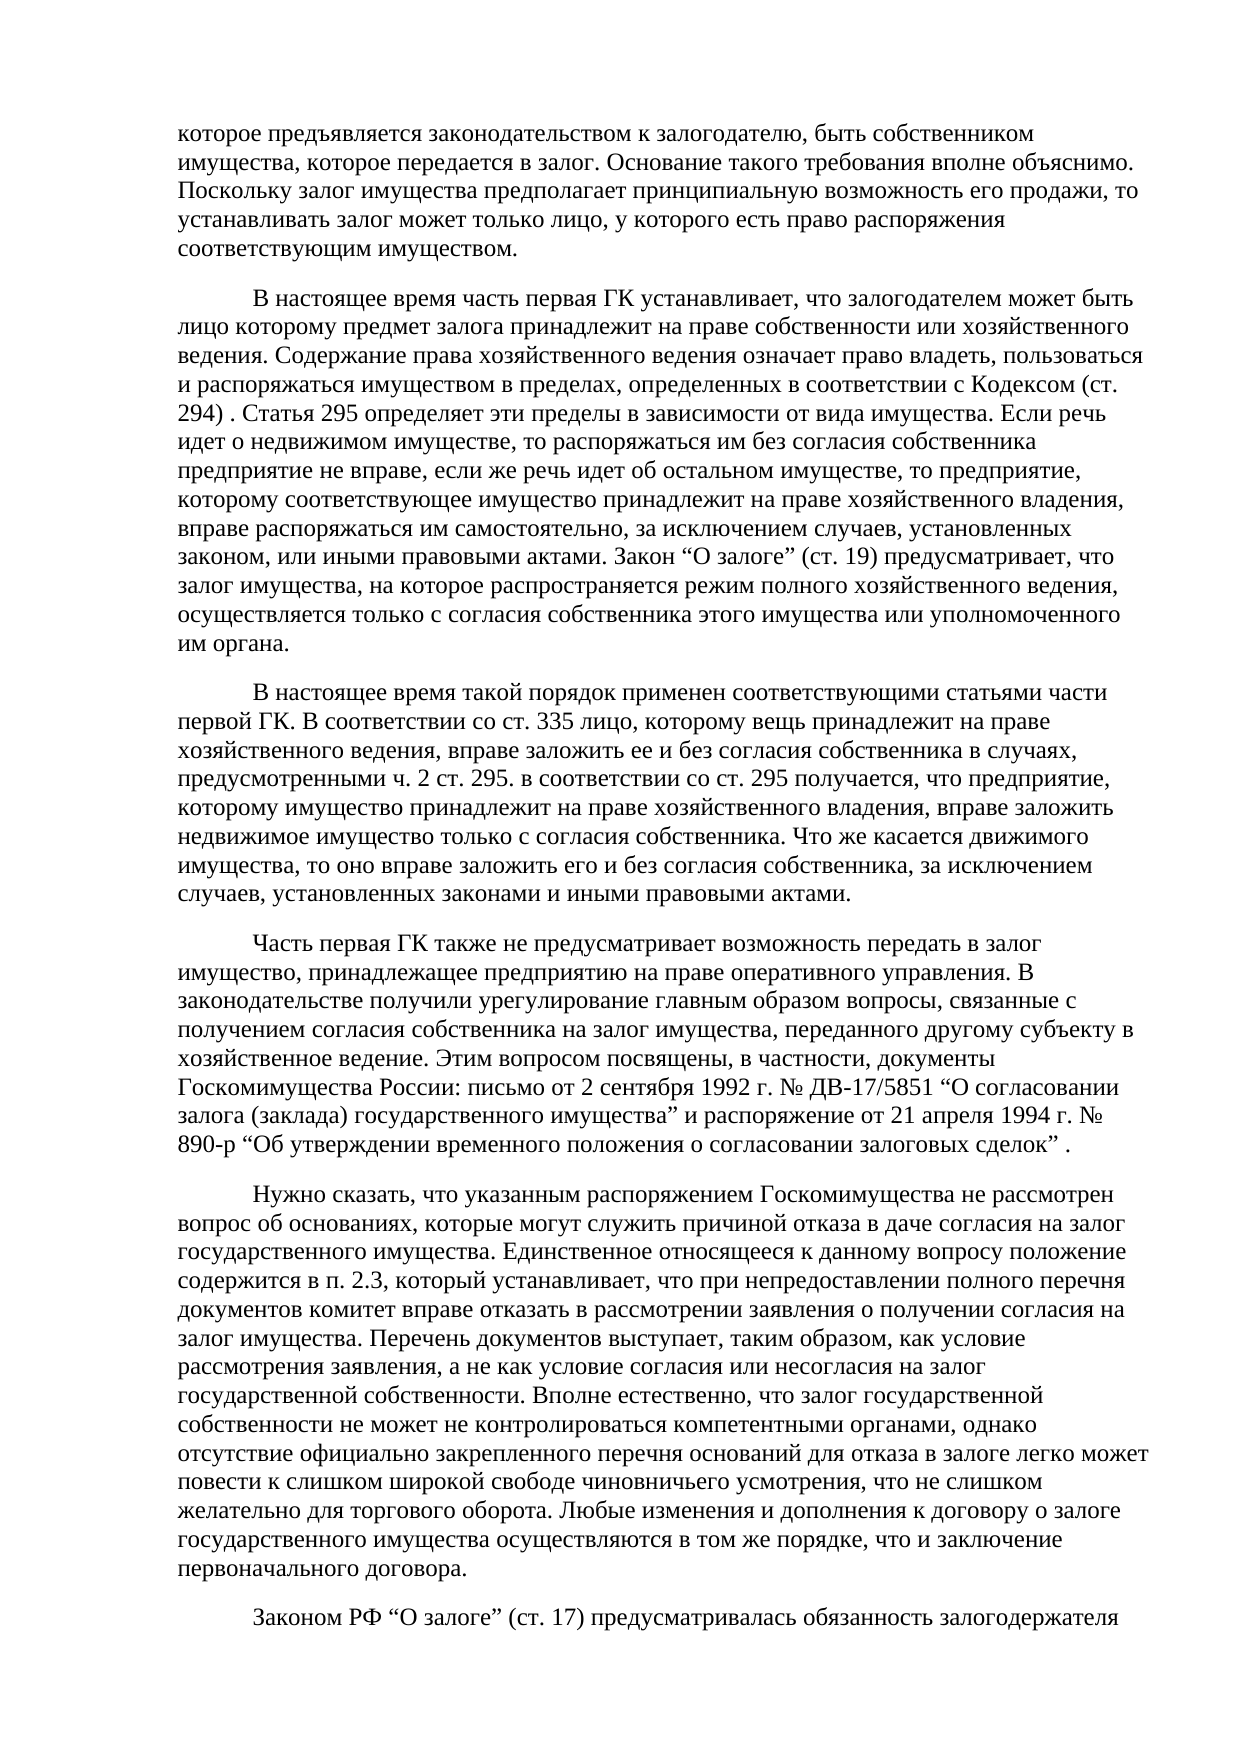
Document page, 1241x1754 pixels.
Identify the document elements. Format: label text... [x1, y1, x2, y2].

text В настоящее время такой порядок применен соответствующими статьями части первой ГК. В соответствии со ст. 335 лицо, которому вещь принадлежит на праве хозяйственного ведения, вправе заложить ее и без согласия собственника в случаях, предусмотренными ч. 2 ст. 295. в соответствии со ст. 295 получается, что предприятие, которому имущество принадлежит на праве хозяйственного владения, вправе заложить недвижимое имущество только с согласия собственника. Что же касается движимого имущества, то оно вправе заложить его и без согласия собственника, за исключением случаев, установленных законами и иными правовыми актами. [177, 677, 1152, 907]
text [177, 118, 1152, 262]
text Часть первая ГК также не предусматривает возможность передать в залог имущество, принадлежащее предприятию на праве оперативного управления. В законодательстве получили урегулирование главным образом вопросы, связанные с получением согласия собственника на залог имущества, переданного другому субъекту в хозяйственное ведение. Этим вопросом посвящены, в частности, документы Госкомимущества России: письмо от 2 сентября 1992 г. № ДВ-17/5851 “О согласовании залога (заклада) государственного имущества” и распоряжение от 21 апреля 1994 г. № 890-р “Об утверждении временного положения о согласовании залоговых сделок” . [177, 928, 1152, 1158]
text Нужно сказать, что указанным распоряжением Госкомимущества не рассмотрен вопрос об основаниях, которые могут служить причиной отказа в даче согласия на залог государственного имущества. Единственное относящееся к данному вопросу положение содержится в п. 2.3, который устанавливает, что при непредоставлении полного перечня документов комитет вправе отказать в рассмотрении заявления о получении согласия на залог имущества. Перечень документов выступает, таким образом, как условие рассмотрения заявления, а не как условие согласия или несогласия на залог государственной собственности. Вполне естественно, что залог государственной собственности не может не контролироваться компетентными органами, однако отсутствие официально закрепленного перечня оснований для отказа в залоге легко может повести к слишком широкой свободе чиновничьего усмотрения, что не слишком желательно для торгового оборота. Любые изменения и дополнения к договору о залоге государственного имущества осуществляются в том же порядке, что и заключение первоначального договора. [177, 1179, 1152, 1581]
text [177, 1602, 1152, 1631]
text В настоящее время часть первая ГК устанавливает, что залогодателем может быть лицо которому предмет залога принадлежит на праве собственности или хозяйственного ведения. Содержание права хозяйственного ведения означает право владеть, пользоваться и распоряжаться имуществом в пределах, определенных в соответствии с Кодексом (ст. 294) . Статья 295 определяет эти пределы в зависимости от вида имущества. Если речь идет о недвижимом имуществе, то распоряжаться им без согласия собственника предприятие не вправе, если же речь идет об остальном имуществе, то предприятие, которому соответствующее имущество принадлежит на праве хозяйственного владения, вправе распоряжаться им самостоятельно, за исключением случаев, установленных законом, или иными правовыми актами. Закон “О залоге” (ст. 19) предусматривает, что залог имущества, на которое распространяется режим полного хозяйственного ведения, осуществляется только с согласия собственника этого имущества или уполномоченного им органа. [177, 283, 1152, 656]
